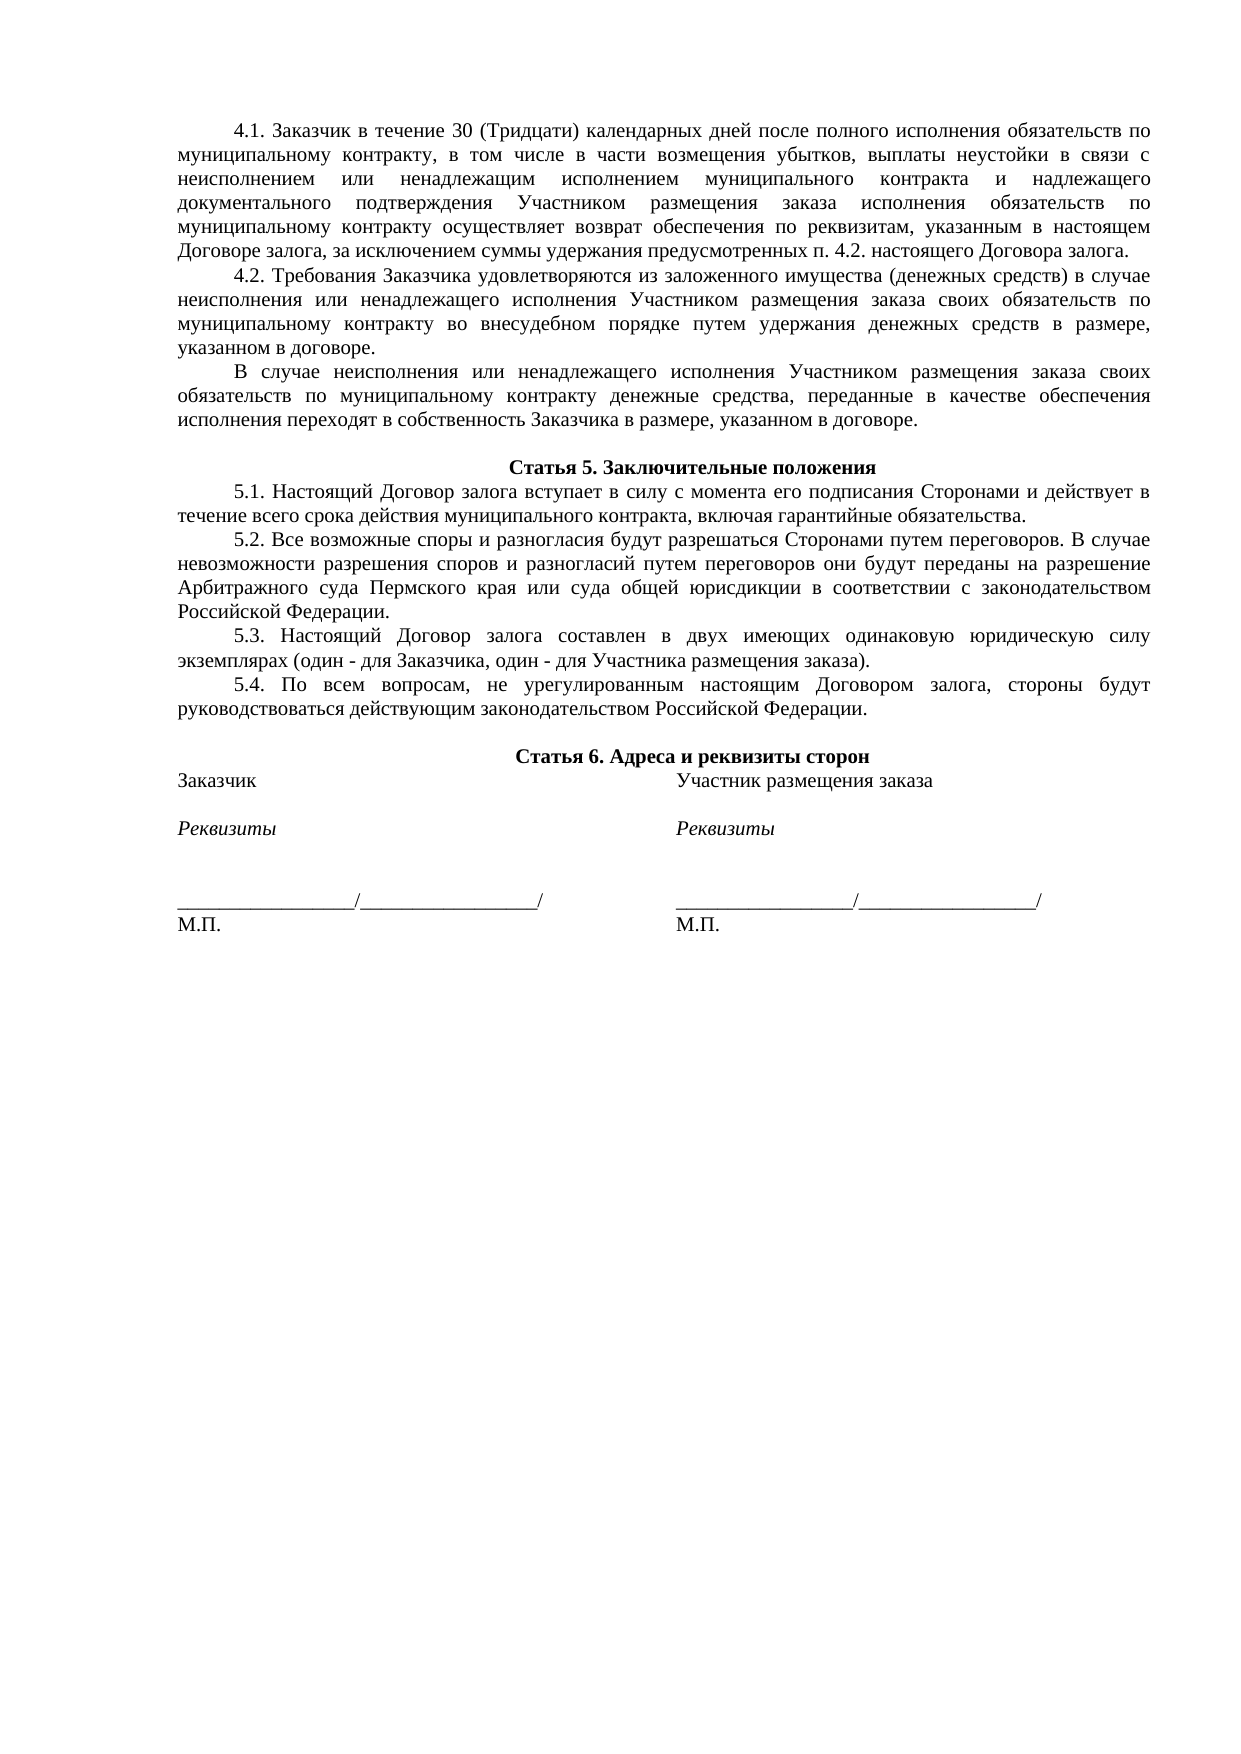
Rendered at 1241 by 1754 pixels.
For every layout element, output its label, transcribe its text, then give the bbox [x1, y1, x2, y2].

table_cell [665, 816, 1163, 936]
text 5.1. Настоящий Договор залога вступает в силу с момента его подписания Сторонами и действует в течение всего срока действия муниципального контракта, включая гарантийные обязательства. [177, 479, 1152, 527]
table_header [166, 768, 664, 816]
text 5.2. Все возможные споры и разногласия будут разрешаться Сторонами путем переговоров. В случае невозможности разрешения споров и разногласий путем переговоров они будут переданы на разрешение Арбитражного суда Пермского края или суда общей юрисдикции в соответствии с законодательством Российской Федерации. [177, 527, 1152, 623]
text В случае неисполнения или ненадлежащего исполнения Участником размещения заказа своих обязательств по муниципальному контракту денежные средства, переданные в качестве обеспечения исполнения переходят в собственность Заказчика в размере, указанном в договоре. [177, 359, 1152, 431]
text 4.1. Заказчик в течение 30 (Тридцати) календарных дней после полного исполнения обязательств по муниципальному контракту, в том числе в части возмещения убытков, выплаты неустойки в связи с неисполнением или ненадлежащим исполнением муниципального контракта и надлежащего документального подтверждения Участником размещения заказа исполнения обязательств по муниципальному контракту осуществляет возврат обеспечения по реквизитам, указанным в настоящем Договоре залога, за исключением суммы удержания предусмотренных п. 4.2. настоящего Договора залога. [177, 118, 1152, 262]
text Статья 5. Заключительные положения [177, 455, 1152, 479]
text 5.4. По всем вопросам, не урегулированным настоящим Договором залога, стороны будут руководствоваться действующим законодательством Российской Федерации. [177, 672, 1152, 720]
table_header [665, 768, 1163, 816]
text Статья 6. Адреса и реквизиты сторон [177, 744, 1152, 768]
text 4.2. Требования Заказчика удовлетворяются из заложенного имущества (денежных средств) в случае неисполнения или ненадлежащего исполнения Участником размещения заказа своих обязательств по муниципальному контракту во внесудебном порядке путем удержания денежных средств в размере, указанном в договоре. [177, 262, 1152, 359]
text 5.3. Настоящий Договор залога составлен в двух имеющих одинаковую юридическую силу экземплярах (один - для Заказчика, один - для Участника размещения заказа). [177, 623, 1152, 672]
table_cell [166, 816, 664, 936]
